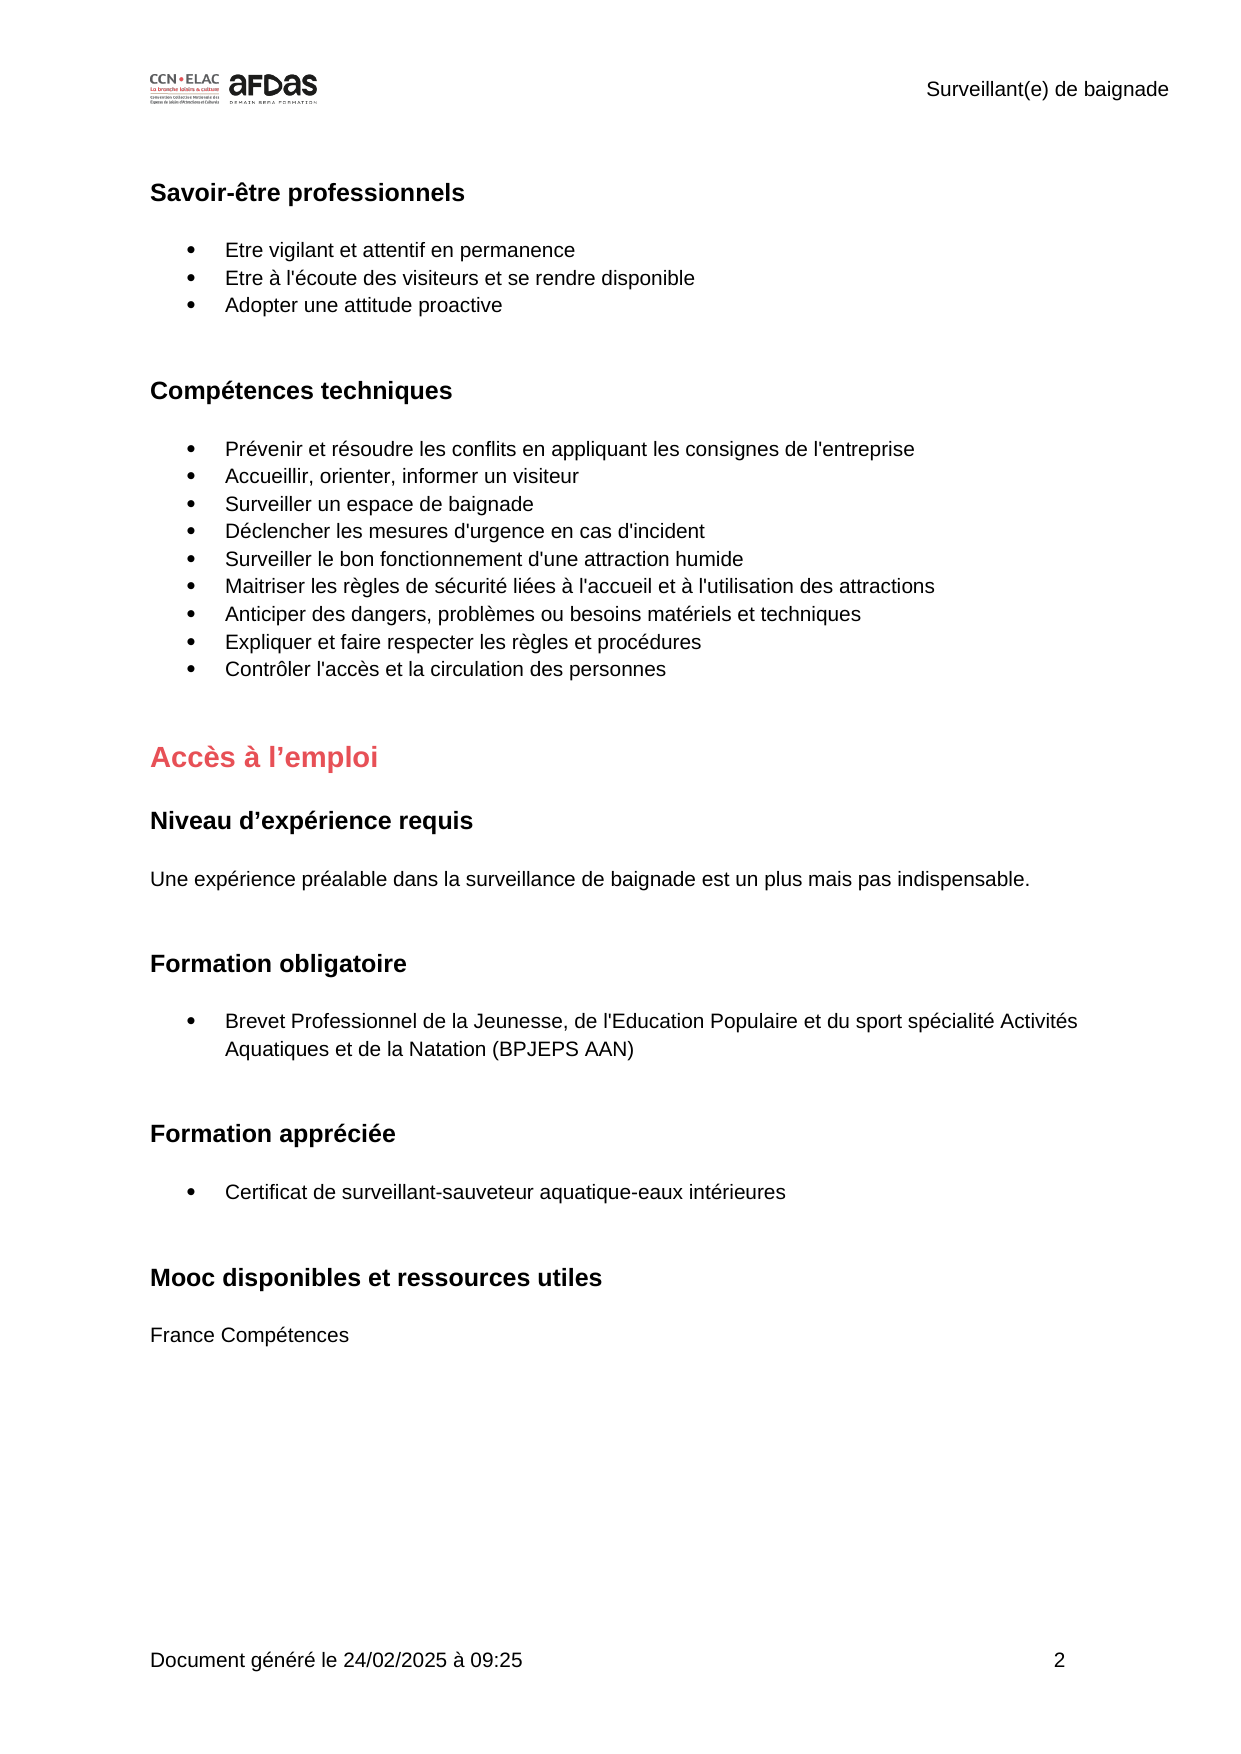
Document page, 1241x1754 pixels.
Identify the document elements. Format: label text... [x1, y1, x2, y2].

list Etre à l'écoute des visiteurs et se rendre disponible [187, 266, 1090, 290]
text Savoir-être professionnels [150, 177, 1090, 206]
list Certificat de surveillant-sauveteur aquatique-eaux intérieures [187, 1180, 1090, 1204]
list Anticiper des dangers, problèmes ou besoins matériels et techniques [187, 602, 1090, 626]
list Prévenir et résoudre les conflits en appliquant les consignes de l'entreprise [187, 436, 1090, 460]
text Accès à l’emploi [150, 740, 1090, 773]
text Niveau d’expérience requis [150, 806, 1090, 834]
list Brevet Professionnel de la Jeunesse, de l'Education Populaire et du sport spécialité Activités Aquatiques et de la Natation (BPJEPS AAN) [187, 1009, 1090, 1061]
list Maitriser les règles de sécurité liées à l'accueil et à l'utilisation des attractions [187, 574, 1090, 598]
text Une expérience préalable dans la surveillance de baignade est un plus mais pas indispensable. [150, 866, 1090, 890]
list Expliquer et faire respecter les règles et procédures [187, 629, 1090, 654]
text Formation appréciée [150, 1119, 1090, 1148]
list Accueillir, orienter, informer un visiteur [187, 464, 1090, 488]
list Surveiller un espace de baignade [187, 492, 1090, 516]
picture [150, 74, 317, 104]
list Contrôler l'accès et la circulation des personnes [187, 657, 1090, 681]
list Déclencher les mesures d'urgence en cas d'incident [187, 519, 1090, 543]
text France Compétences [150, 1323, 1090, 1347]
text Compétences techniques [150, 376, 1090, 404]
list Adopter une attitude proactive [187, 293, 1090, 317]
text Mooc disponibles et ressources utiles [150, 1263, 1090, 1291]
list Surveiller le bon fonctionnement d'une attraction humide [187, 547, 1090, 571]
list Etre vigilant et attentif en permanence [187, 238, 1090, 262]
text Formation obligatoire [150, 949, 1090, 978]
